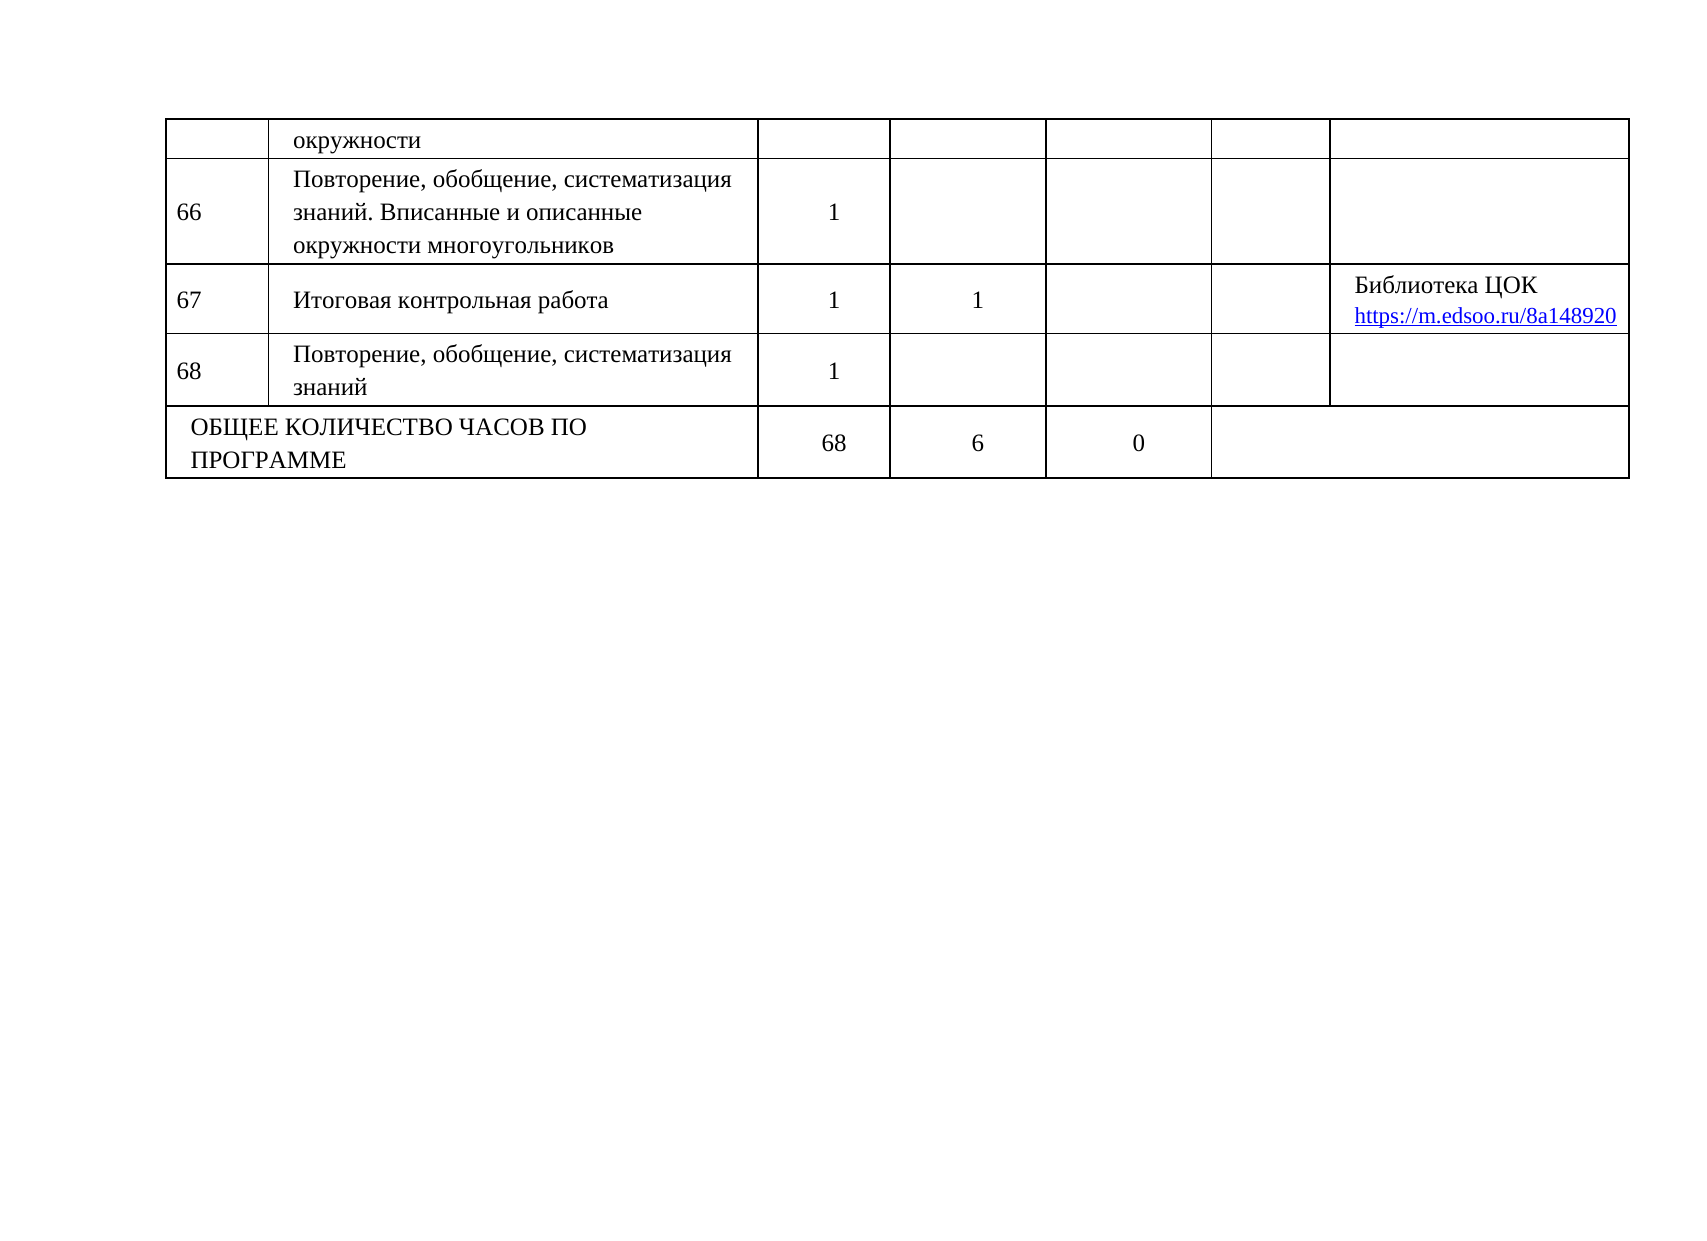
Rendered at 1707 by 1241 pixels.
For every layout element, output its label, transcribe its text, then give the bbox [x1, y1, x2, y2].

table_cell Итоговая контрольная работа [269, 265, 757, 332]
table_cell 65 [167, 120, 268, 157]
table_cell ОБЩЕЕ КОЛИЧЕСТВО ЧАСОВ ПО ПРОГРАММЕ [167, 407, 757, 477]
table_cell 68 [759, 407, 889, 477]
table_cell 68 [167, 334, 268, 405]
table_cell Библиотека ЦОК https://m.edsoo.ru/8a148920 [1331, 265, 1628, 332]
table_cell 1 [759, 120, 889, 157]
table_cell [1331, 159, 1628, 263]
table_cell [1047, 265, 1211, 332]
table_cell [1047, 159, 1211, 263]
table_cell Повторение, обобщение, систематизация знаний [269, 334, 757, 405]
table_cell Повторение, обобщение, систематизация знаний. Вписанные и описанные окружности многоугольников [269, 159, 757, 263]
table_cell 67 [167, 265, 268, 332]
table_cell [269, 120, 757, 157]
table_cell [891, 159, 1045, 263]
table_cell [1212, 334, 1329, 405]
table_cell 1 [891, 265, 1045, 332]
table_cell 0 [1047, 407, 1211, 477]
table_cell 66 [167, 159, 268, 263]
table_cell [1212, 265, 1329, 332]
table_cell [1047, 120, 1211, 157]
table_cell [1047, 334, 1211, 405]
table_cell [1212, 120, 1329, 157]
table_cell [891, 334, 1045, 405]
table_cell 6 [891, 407, 1045, 477]
table_cell [1212, 159, 1329, 263]
table_cell [1331, 334, 1628, 405]
table_cell 1 [759, 334, 889, 405]
table_cell [891, 120, 1045, 157]
table_cell 1 [759, 265, 889, 332]
table_cell [1331, 120, 1628, 157]
table_cell [1212, 407, 1628, 477]
table_cell 1 [759, 159, 889, 263]
